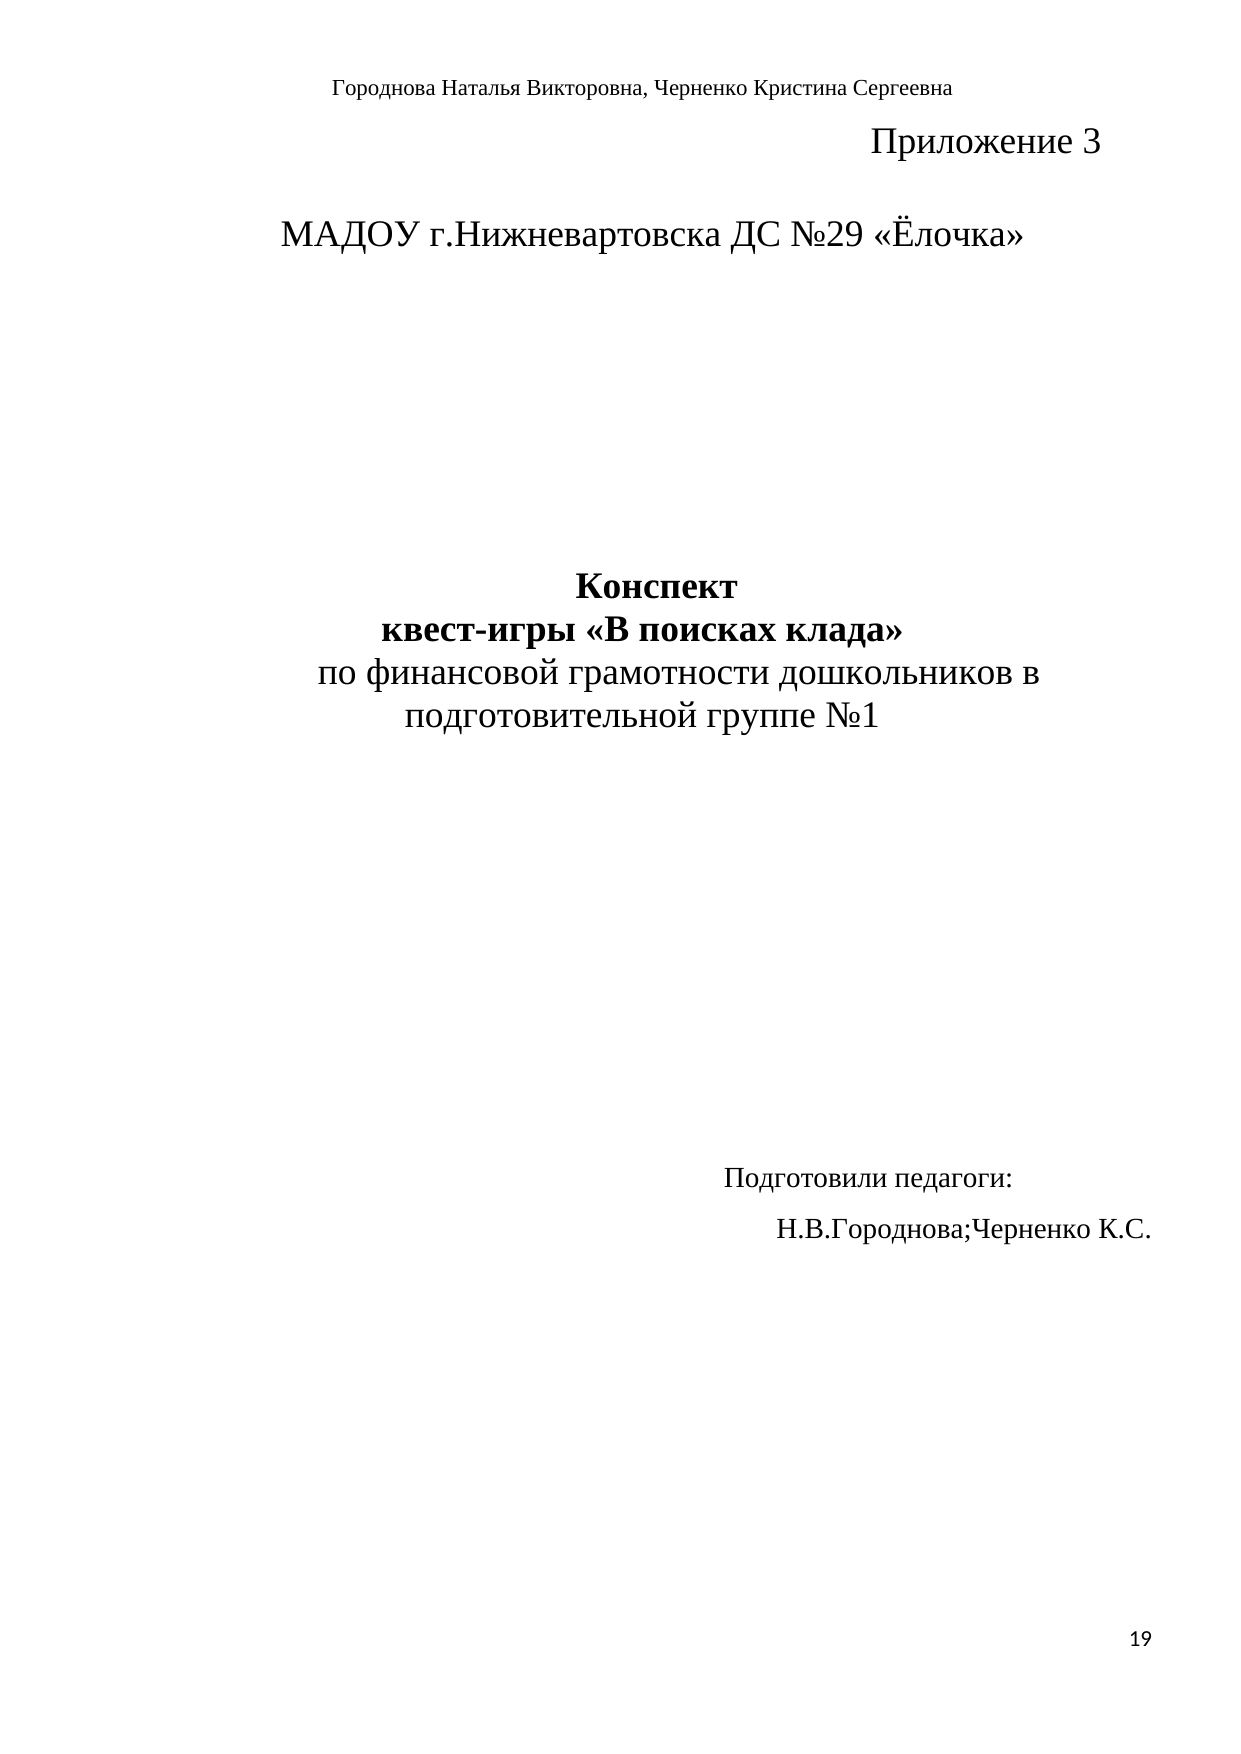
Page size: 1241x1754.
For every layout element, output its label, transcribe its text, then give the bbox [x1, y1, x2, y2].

text Приложение 3 [870, 118, 1152, 161]
text квест-игры «В поисках клада» [133, 606, 1152, 649]
text Конспект [502, 563, 1152, 606]
text Н.В.Городнова;Черненко К.С. [133, 1211, 1152, 1244]
text МАДОУ г.Нижневартовска ДС №29 «Ёлочка» [207, 211, 1152, 254]
text по финансовой грамотности дошкольников в подготовительной группе №1 [133, 649, 1152, 736]
text Подготовили педагоги: [133, 1161, 1152, 1194]
